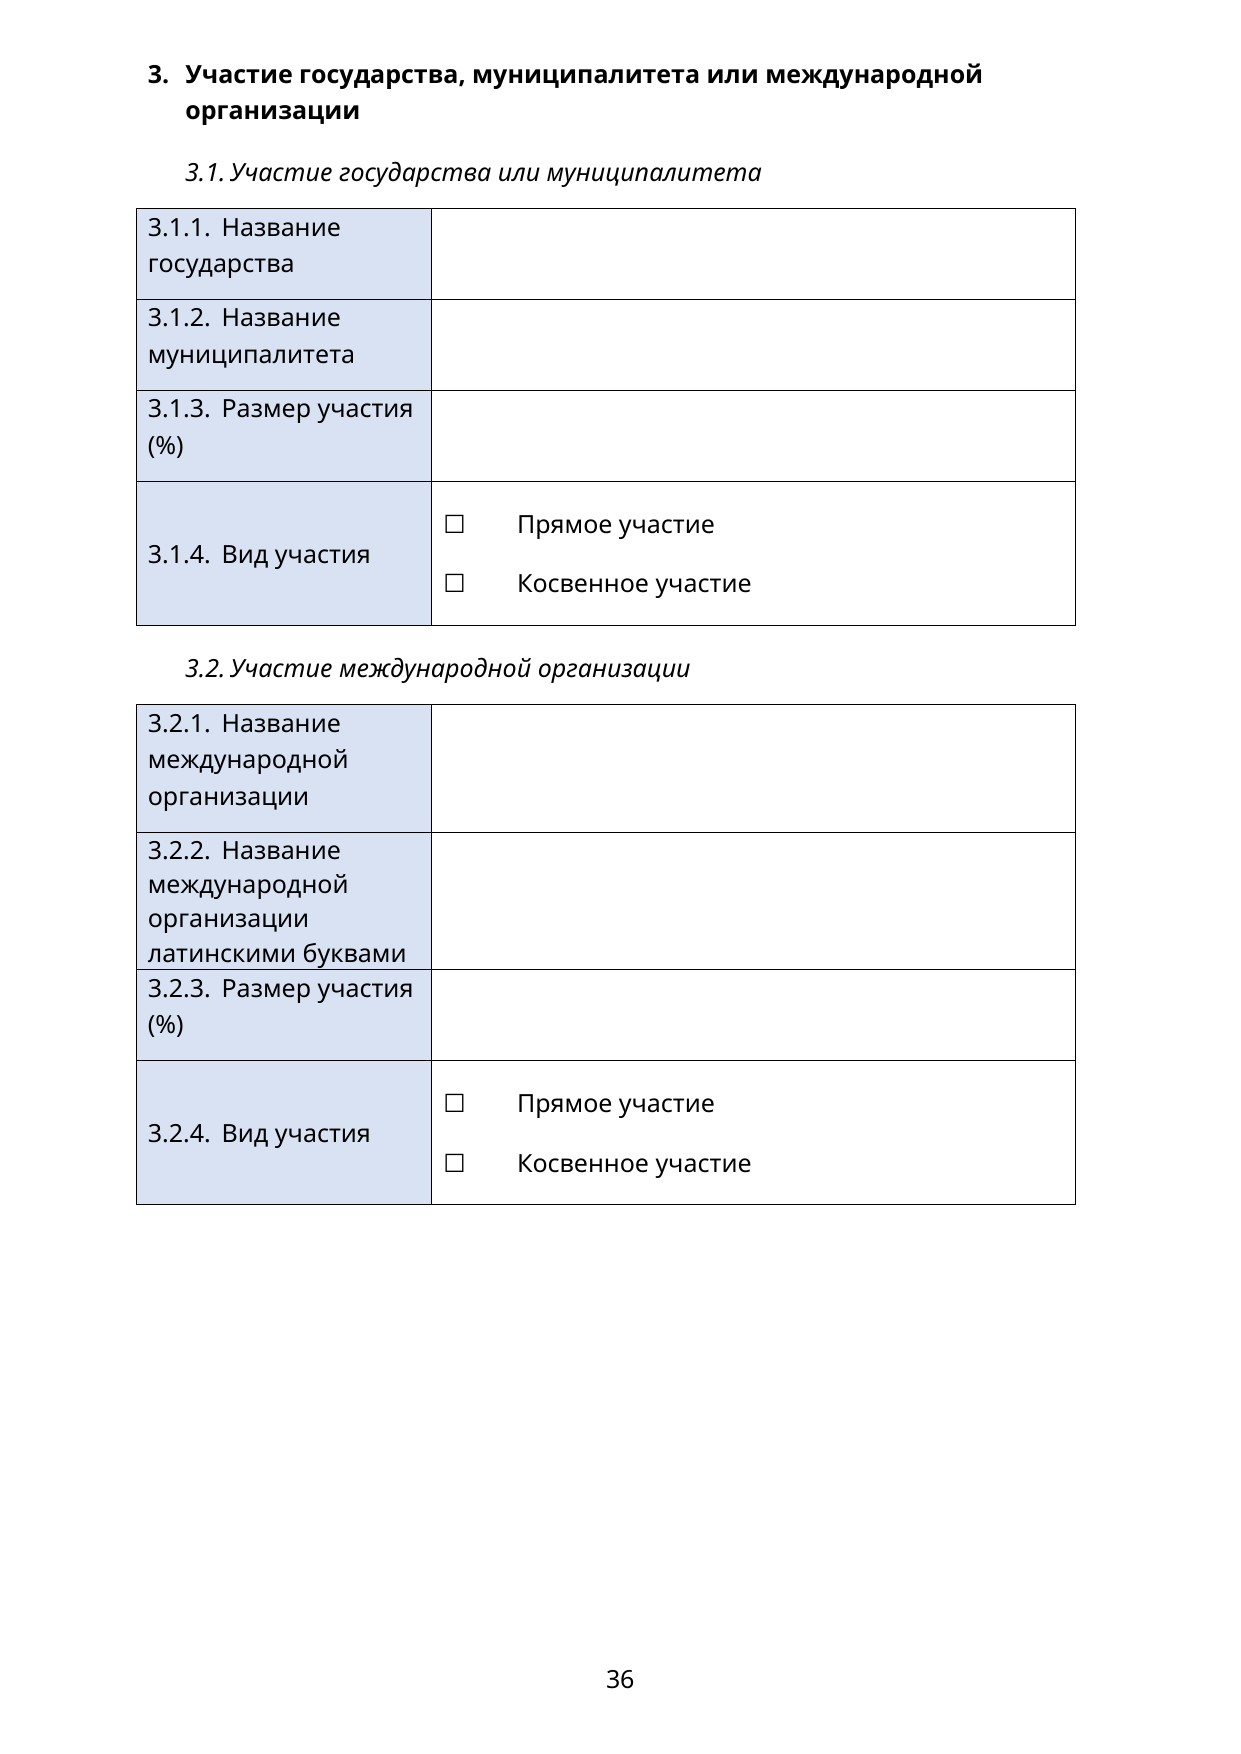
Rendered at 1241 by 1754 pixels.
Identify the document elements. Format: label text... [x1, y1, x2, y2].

table_cell Прямое участие Косвенное участие [432, 482, 1075, 625]
table_cell Прямое участие Косвенное участие [432, 1061, 1075, 1204]
list Участие государства или муниципалитета [185, 155, 1092, 189]
table_cell [432, 970, 1075, 1060]
table_cell Вид участия [137, 1061, 431, 1204]
table_cell Размер участия (%) [137, 391, 431, 481]
table_cell [432, 300, 1075, 390]
table_cell [432, 833, 1075, 969]
table_cell Размер участия (%) [137, 970, 431, 1060]
table_header Название государства [137, 209, 431, 299]
table_header Название международной организации [137, 705, 431, 832]
table_cell [432, 391, 1075, 481]
list Участие международной организации [185, 651, 1092, 685]
table_cell Название международной организации латинскими буквами [137, 833, 431, 969]
table_header [432, 705, 1075, 832]
table_header [432, 209, 1075, 299]
table_cell Название муниципалитета [137, 300, 431, 390]
list Участие государства, муниципалитета или международной организации [148, 56, 1092, 127]
table_cell Вид участия [137, 482, 431, 625]
